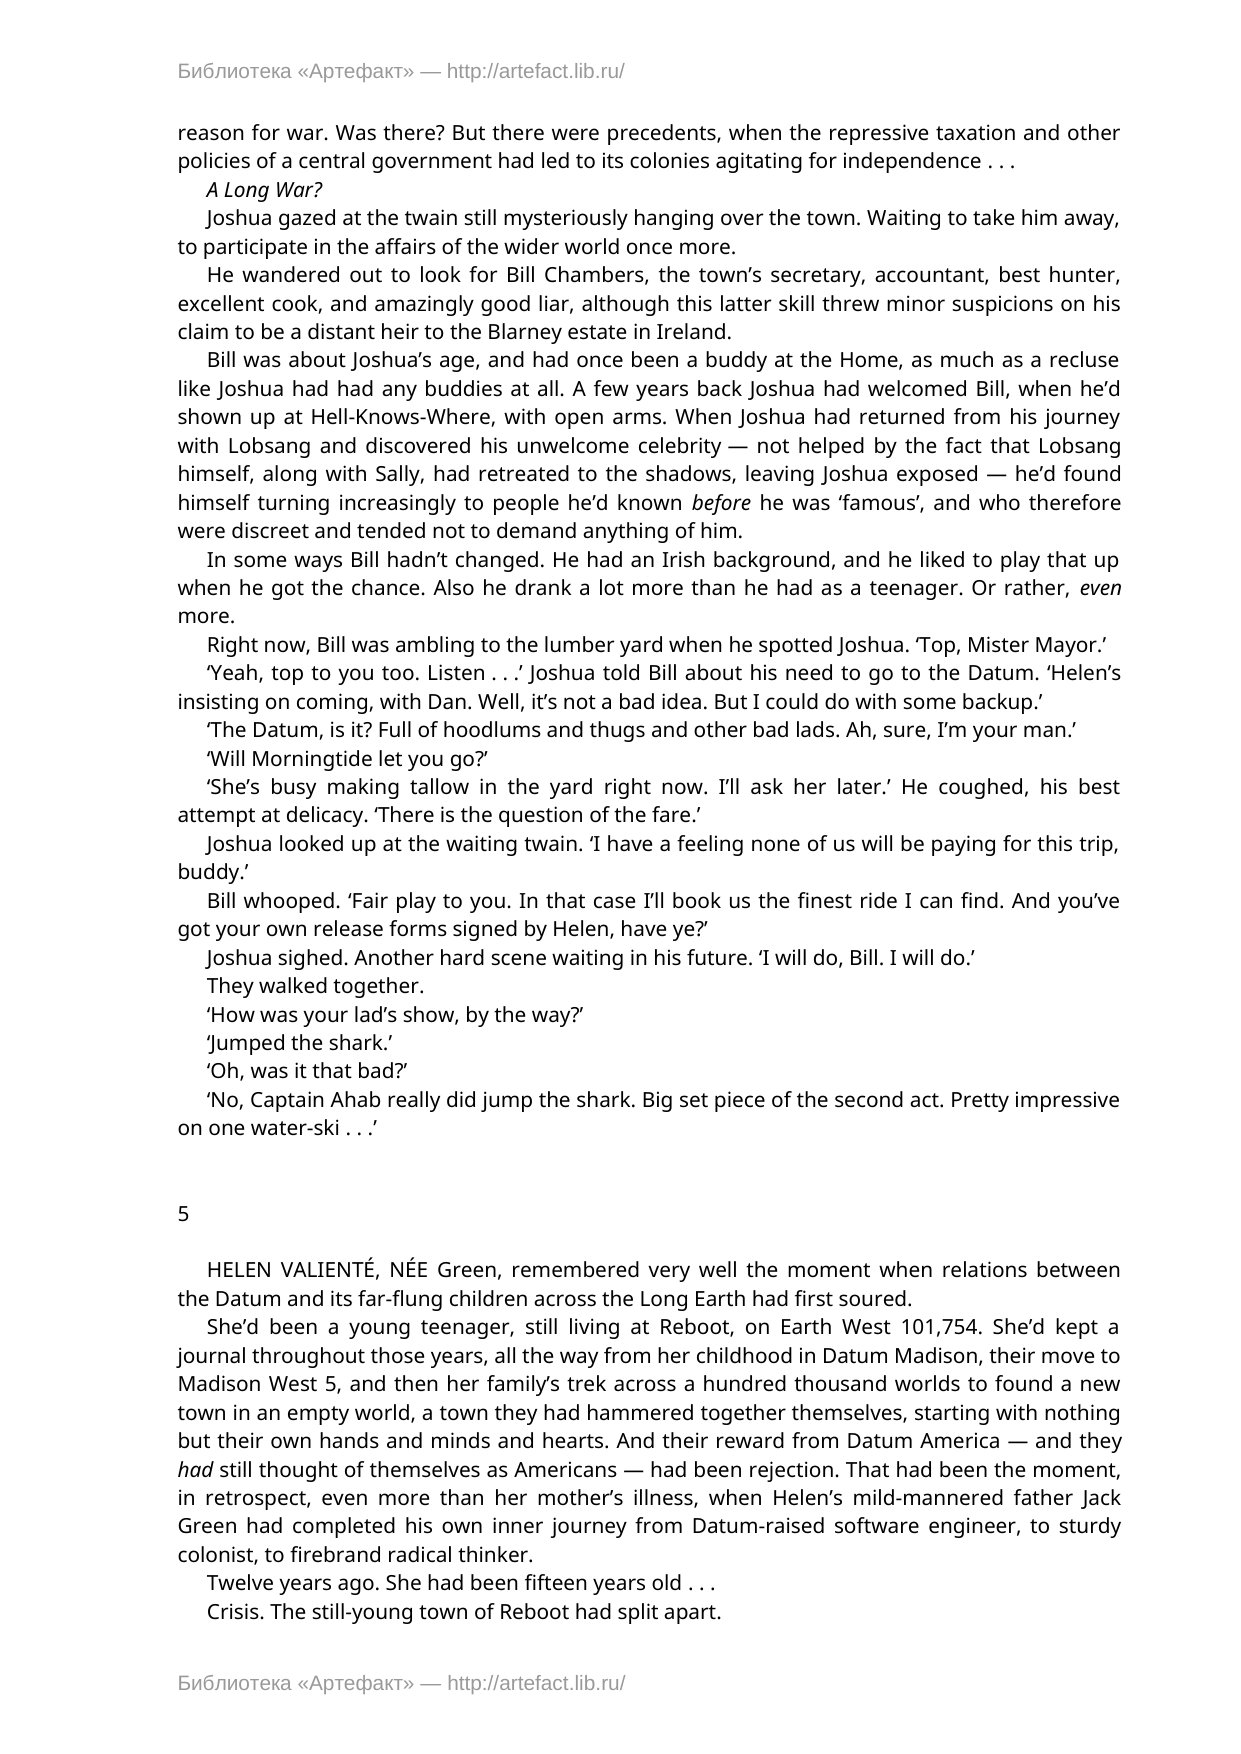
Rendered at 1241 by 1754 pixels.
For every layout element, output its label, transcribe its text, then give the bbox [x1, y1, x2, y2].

text ‘Jumped the shark.’ [177, 1028, 1122, 1057]
text A Long War? [177, 175, 1122, 203]
text He wandered out to look for Bill Chambers, the town’s secretary, accountant, best hunter, excellent cook, and amazingly good liar, although this latter skill threw minor suspicions on his claim to be a distant heir to the Blarney estate in Ireland. [177, 260, 1122, 346]
text ‘She’s busy making tallow in the yard right now. I’ll ask her later.’ He coughed, his best attempt at delicacy. ‘There is the question of the fare.’ [177, 772, 1122, 829]
text Bill whooped. ‘Fair play to you. In that case I’ll book us the finest ride I can find. And you’ve got your own release forms signed by Helen, have ye?’ [177, 886, 1122, 943]
text Bill was about Joshua’s age, and had once been a buddy at the Home, as much as a recluse like Joshua had had any buddies at all. A few years back Joshua had welcomed Bill, when he’d shown up at Hell-Knows-Where, with open arms. When Joshua had returned from his journey with Lobsang and discovered his unwelcome celebrity — not helped by the fact that Lobsang himself, along with Sally, had retreated to the shadows, leaving Joshua exposed — he’d found himself turning increasingly to people he’d known before he was ‘famous’, and who therefore were discreet and tended not to demand anything of him. [177, 346, 1122, 545]
text HELEN VALIENTÉ, NÉE Green, remembered very well the moment when relations between the Datum and its far-flung children across the Long Earth had first soured. [177, 1256, 1122, 1312]
text Joshua sighed. Another hard scene waiting in his future. ‘I will do, Bill. I will do.’ [177, 943, 1122, 971]
text ‘Will Morningtide let you go?’ [177, 744, 1122, 772]
text ‘The Datum, is it? Full of hoodlums and thugs and other bad lads. Ah, sure, I’m your man.’ [177, 715, 1122, 744]
text Joshua gazed at the twain still mysteriously hanging over the town. Waiting to take him away, to participate in the affairs of the wider world once more. [177, 203, 1122, 260]
subtitle 5 [177, 1199, 1122, 1227]
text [177, 118, 1122, 175]
text ‘Oh, was it that bad?’ [177, 1057, 1122, 1085]
text ‘How was your lad’s show, by the way?’ [177, 1000, 1122, 1028]
text Twelve years ago. She had been fifteen years old . . . [177, 1568, 1122, 1597]
text They walked together. [177, 971, 1122, 1000]
text In some ways Bill hadn’t changed. He had an Irish background, and he liked to play that up when he got the chance. Also he drank a lot more than he had as a teenager. Or rather, even more. [177, 545, 1122, 630]
text Right now, Bill was ambling to the lumber yard when he spotted Joshua. ‘Top, Mister Mayor.’ [177, 630, 1122, 658]
text Crisis. The still-young town of Reboot had split apart. [177, 1597, 1122, 1625]
text ‘No, Captain Ahab really did jump the shark. Big set piece of the second act. Pretty impressive on one water-ski . . .’ [177, 1085, 1122, 1142]
text She’d been a young teenager, still living at Reboot, on Earth West 101,754. She’d kept a journal throughout those years, all the way from her childhood in Datum Madison, their move to Madison West 5, and then her family’s trek across a hundred thousand worlds to found a new town in an empty world, a town they had hammered together themselves, starting with nothing but their own hands and minds and hearts. And their reward from Datum America — and they had still thought of themselves as Americans — had been rejection. That had been the moment, in retrospect, even more than her mother’s illness, when Helen’s mild-mannered father Jack Green had completed his own inner journey from Datum-raised software engineer, to sturdy colonist, to firebrand radical thinker. [177, 1312, 1122, 1568]
text Joshua looked up at the waiting twain. ‘I have a feeling none of us will be paying for this trip, buddy.’ [177, 829, 1122, 886]
text ‘Yeah, top to you too. Listen . . .’ Joshua told Bill about his need to go to the Datum. ‘Helen’s insisting on coming, with Dan. Well, it’s not a bad idea. But I could do with some backup.’ [177, 658, 1122, 715]
